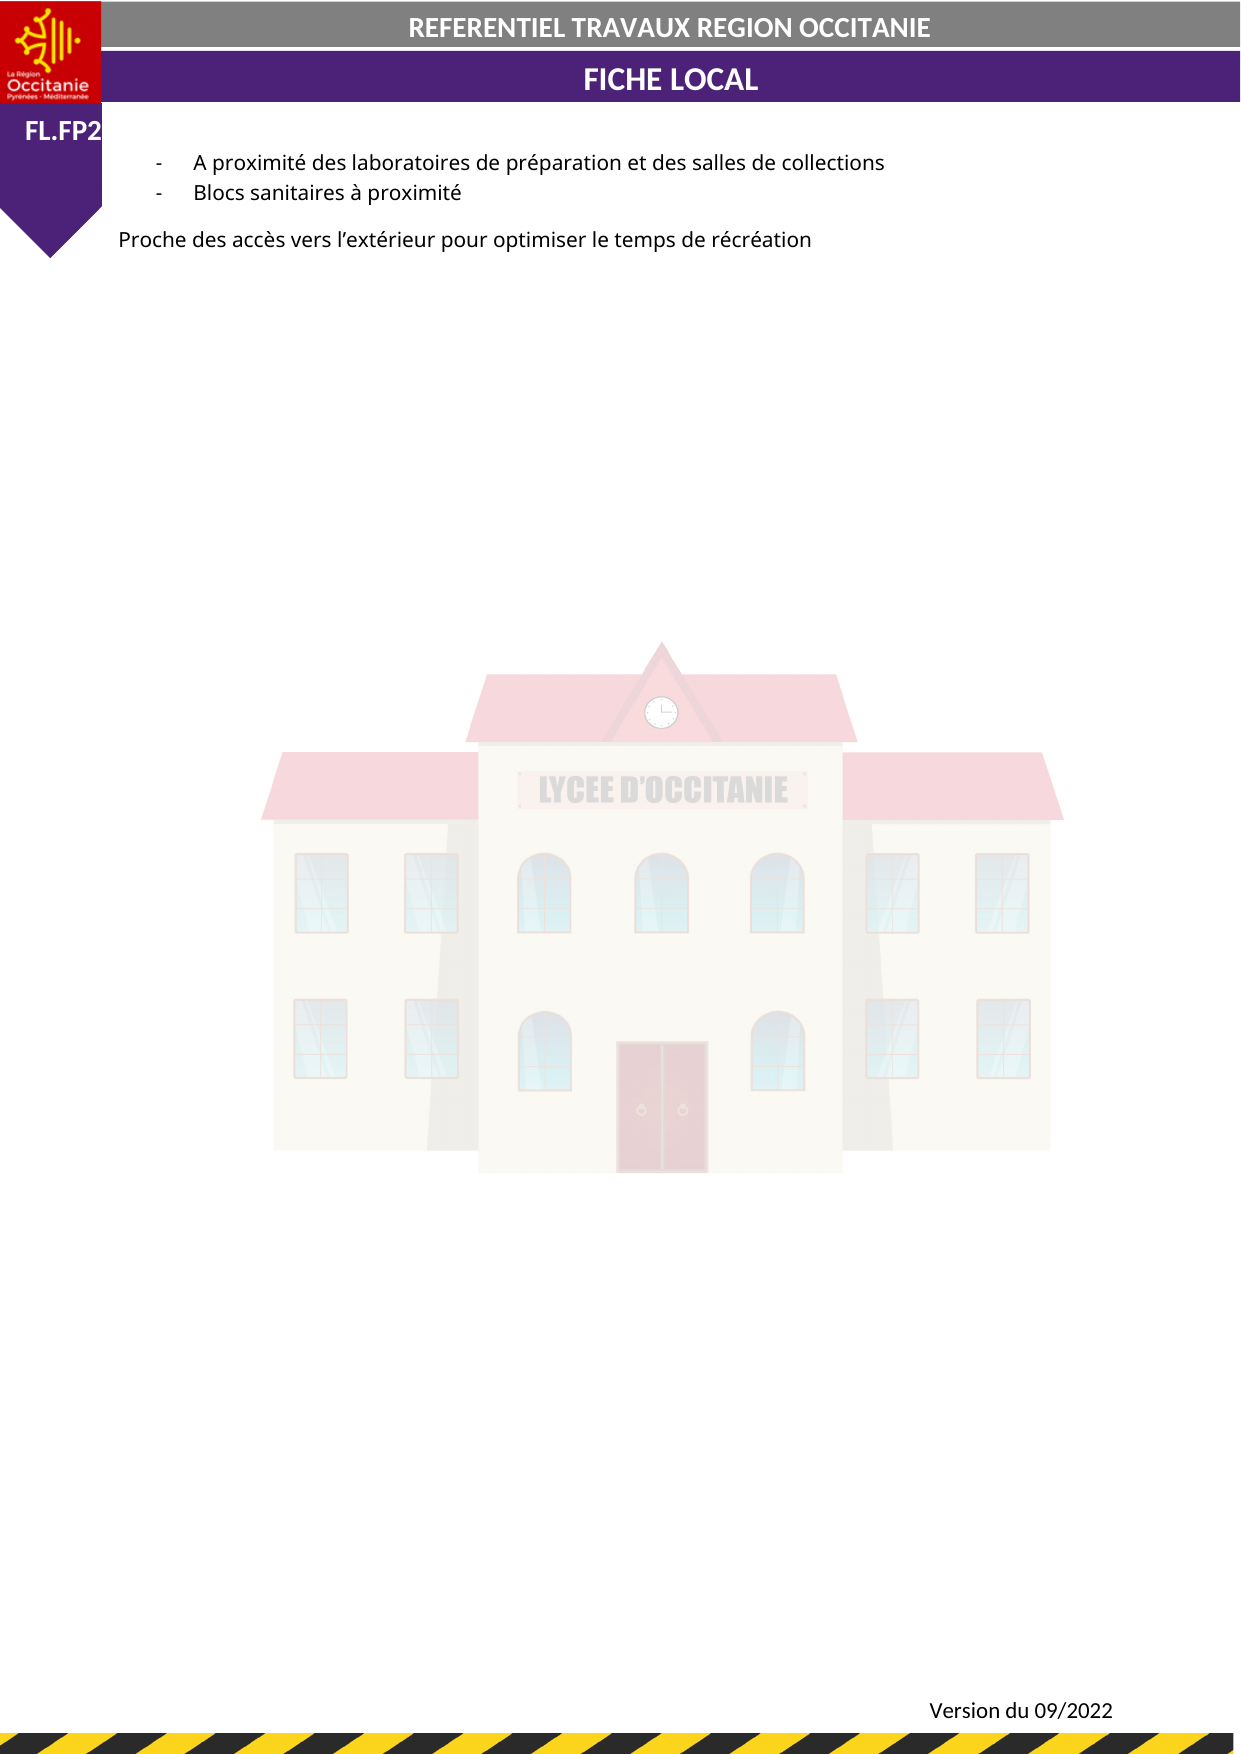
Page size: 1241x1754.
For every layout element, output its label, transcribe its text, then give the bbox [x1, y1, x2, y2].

picture [0, 0, 1241, 1723]
list A proximité des laboratoires de préparation et des salles de collections [156, 148, 1196, 176]
picture [0, 1733, 1234, 1754]
text Proche des accès vers l’extérieur pour optimiser le temps de récréation [118, 226, 1196, 254]
list Blocs sanitaires à proximité [156, 178, 1196, 207]
